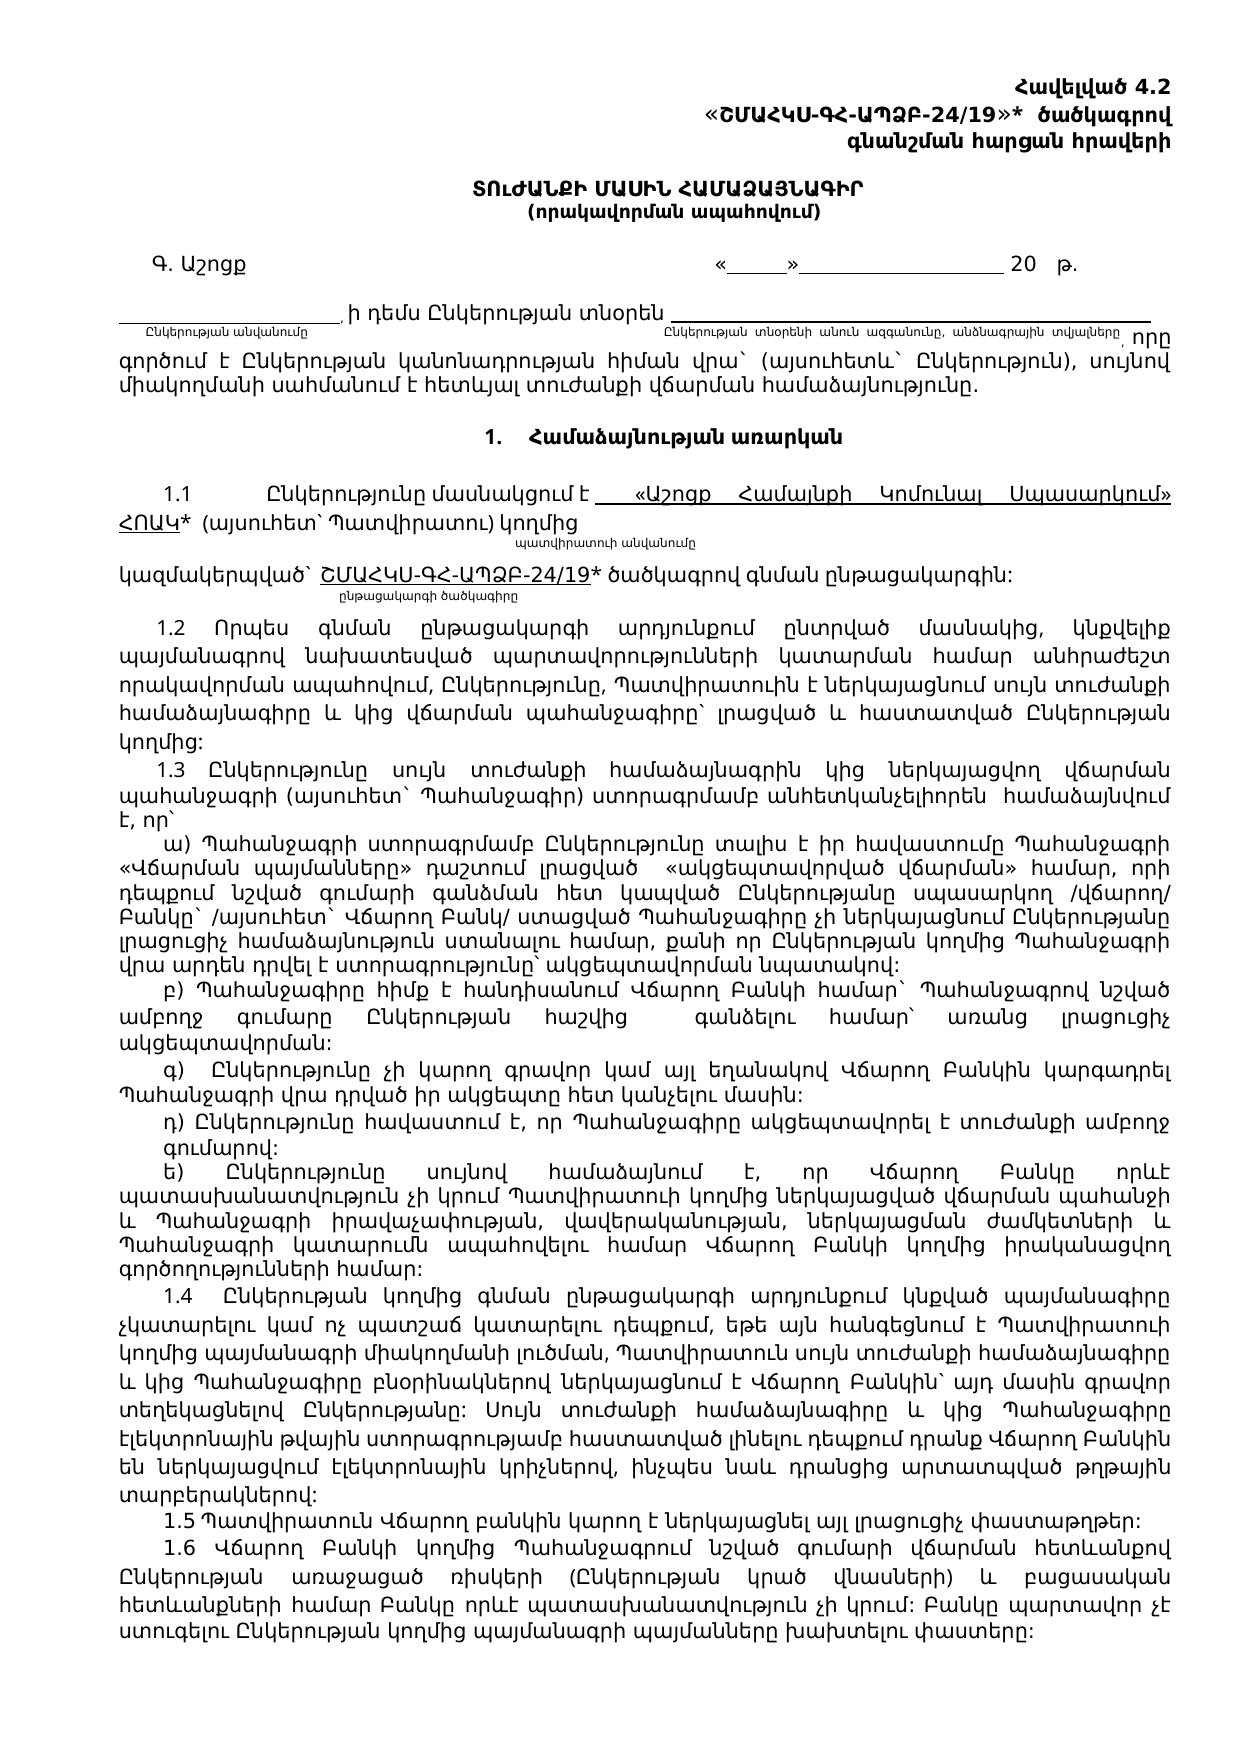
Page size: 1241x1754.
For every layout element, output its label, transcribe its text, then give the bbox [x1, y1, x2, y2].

text 1.3 Ընկերությունը սույն տուժանքի համաձայնագրին կից ներկայացվող վճարման պահանջագրի (այսուհետ` Պահանջագիր) ստորագրմամբ անհետկանչելիորեն համաձայնվում է, որ՝ [118, 755, 1171, 832]
text «ՇՄԱՀԿՍ-ԳՀ-ԱՊՁԲ-24/19»* ծածկագրով [118, 99, 1171, 129]
text ընթացակարգի ծածկագիրը [163, 589, 1171, 613]
text 1.2 Որպես գնման ընթացակարգի արդյունքում ընտրված մասնակից, կնքվելիք պայմանագրով նախատեսված պարտավորությունների կատարման համար անհրաժեշտ որակավորման ապահովում, Ընկերությունը, Պատվիրատուին է ներկայացնում սույն տուժանքի համաձայնագիրը և կից վճարման պահանջագիրը` լրացված և հաստատված Ընկերության կողմից: [118, 613, 1171, 755]
text պատվիրատուի անվանումը [163, 536, 1171, 560]
text գ) Ընկերությունը չի կարող գրավոր կամ այլ եղանակով Վճարող Բանկին կարգադրել Պահանջագրի վրա դրված իր ակցեպտը հետ կանչելու մասին: [118, 1055, 1171, 1107]
text գնանշման հարցան հրավերի [118, 129, 1171, 153]
text բ) Պահանջագիրը հիմք է հանդիսանում Վճարող Բանկի համար` Պահանջագրով նշված ամբողջ գումարը Ընկերության հաշվից գանձելու համար՝ առանց լրացուցիչ ակցեպտավորման: [118, 978, 1171, 1055]
text ե) Ընկերությունը սույնով համաձայնում է, որ Վճարող Բանկը որևէ պատասխանատվություն չի կրում Պատվիրատուի կողմից ներկայացված վճարման պահանջի և Պահանջագրի իրավաչափության, վավերականության, ներկայացման ժամկետների և Պահանջագրի կատարումն ապահովելու համար Վճարող Բանկի կողմից իրականացվող գործողությունների համար: [118, 1160, 1171, 1282]
text , ի դեմս Ընկերության տնօրեն [118, 301, 1171, 325]
list Պատվիրատուն Վճարող բանկին կարող է ներկայացնել այլ լրացուցիչ փաստաթղթեր: [163, 1509, 1171, 1533]
text կազմակերպված` ՇՄԱՀԿՍ-ԳՀ-ԱՊՁԲ-24/19* ծածկագրով գնման ընթացակարգին: [118, 560, 1171, 589]
text ՏՈւԺԱՆՔԻ ՄԱՍԻՆ ՀԱՄԱՁԱՅՆԱԳԻՐ [118, 177, 1171, 201]
text 1.4 Ընկերության կողմից գնման ընթացակարգի արդյունքում կնքված պայմանագիրը չկատարելու կամ ոչ պատշաճ կատարելու դեպքում, եթե այն հանգեցնում է Պատվիրատուի կողմից պայմանագրի միակողմանի լուծման, Պատվիրատուն սույն տուժանքի համաձայնագիրը և կից Պահանջագիրը բնօրինակներով ներկայացնում է Վճարող Բանկին` այդ մասին գրավոր տեղեկացնելով Ընկերությանը: Սույն տուժանքի համաձայնագիրը և կից Պահանջագիրը էլեկտրոնային թվային ստորագրությամբ հաստատված լինելու դեպքում դրանք Վճարող Բանկին են ներկայացվում էլեկտրոնային կրիչներով, ինչպես նաև դրանցից արտատպված թղթային տարբերակներով: [118, 1282, 1171, 1509]
text Հավելված 4.2 [118, 75, 1171, 99]
text 1.6 Վճարող Բանկի կողմից Պահանջագրում նշված գումարի վճարման հետևանքով Ընկերության առաջացած ռիսկերի (Ընկերության կրած վնասների) և բացասական հետևանքների համար Բանկը որևէ պատասխանատվություն չի կրում: Բանկը պարտավոր չէ ստուգելու Ընկերության կողմից պայմանագրի պայմանները խախտելու փաստերը: [118, 1533, 1171, 1643]
text Ընկերության անվանումը Ընկերության տնօրենի անուն ազգանունը, անձնագրային տվյալները, որը գործում է Ընկերության կանոնադրության հիման վրա` (այսուհետև` Ընկերություն), սույնով միակողմանի սահմանում է հետևյալ տուժանքի վճարման համաձայնությունը. [118, 325, 1171, 398]
list Ընկերությունը մասնակցում է «Աշոցք Համայնքի Կոմունալ Սպասարկում» ՀՈԱԿ* (այսուհետ` Պատվիրատու) կողմից [118, 479, 1171, 536]
text ա) Պահանջագրի ստորագրմամբ Ընկերությունը տալիս է իր հավաստումը Պահանջագրի «Վճարման պայմանները» դաշտում լրացված «ակցեպտավորված վճարման» համար, որի դեպքում նշված գումարի գանձման հետ կապված Ընկերությանը սպասարկող /վճարող/ Բանկը` /այսուհետ` Վճարող Բանկ/ ստացված Պահանջագիրը չի ներկայացնում Ընկերությանը լրացուցիչ համաձայնություն ստանալու համար, քանի որ Ընկերության կողմից Պահանջագրի վրա արդեն դրվել է ստորագրությունը՝ ակցեպտավորման նպատակով: [118, 832, 1171, 978]
text (որակավորման ապահովում) [118, 201, 1171, 223]
text դ) Ընկերությունը հավաստում է, որ Պահանջագիրը ակցեպտավորել է տուժանքի ամբողջ գումարով: [163, 1107, 1171, 1160]
text Գ. Աշոցք « » 20 թ. [118, 252, 1171, 276]
list Համաձայնության առարկան [156, 422, 1171, 450]
